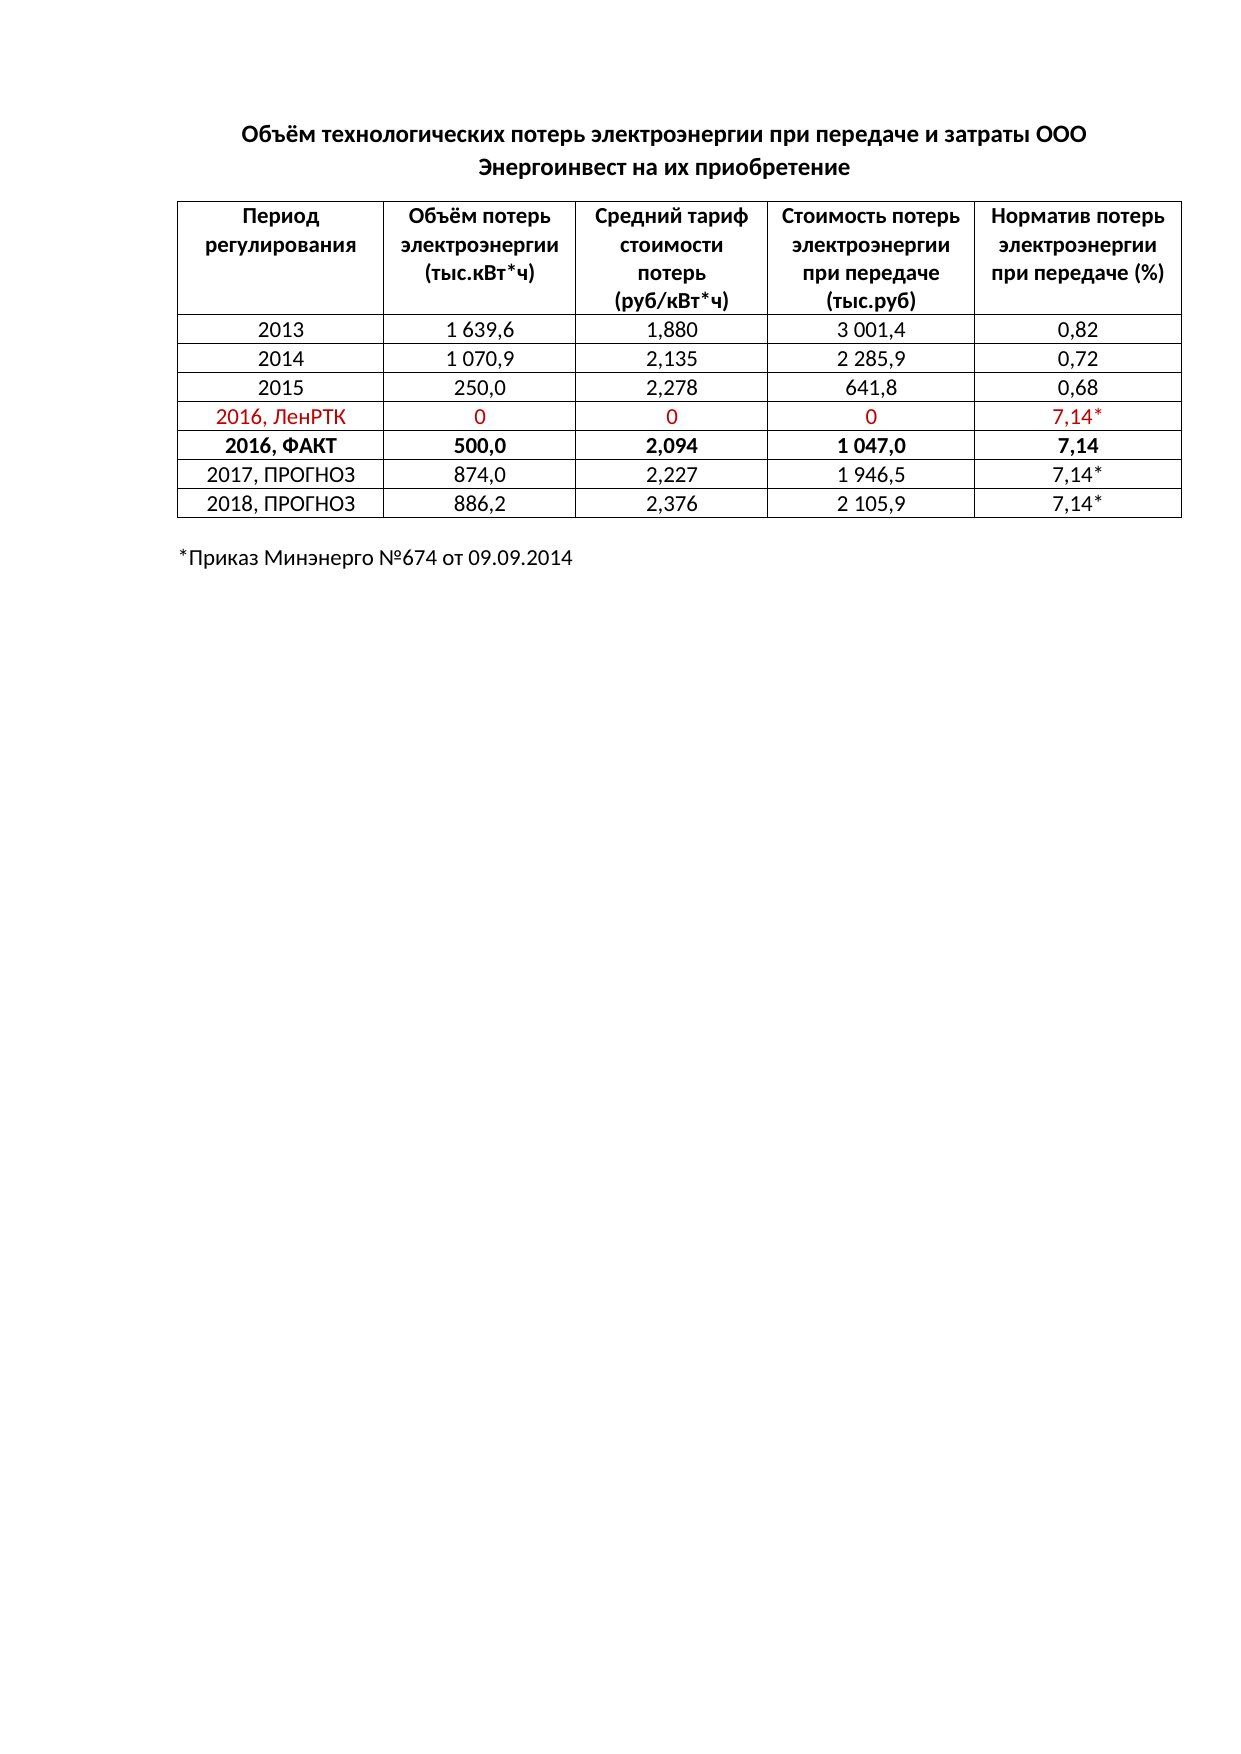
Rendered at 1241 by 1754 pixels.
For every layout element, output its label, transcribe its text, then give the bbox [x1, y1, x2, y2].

table_cell 2016, ЛенРТК [178, 402, 383, 430]
table_cell 0,68 [975, 373, 1181, 401]
table_header Период регулирования [178, 202, 383, 314]
table_cell 2014 [178, 344, 383, 372]
table_cell 0 [384, 402, 575, 430]
table_cell 2,278 [576, 373, 767, 401]
table_cell 7,14* [975, 460, 1181, 488]
table_cell 2018, ПРОГНОЗ [178, 489, 383, 517]
table_cell 1 946,5 [768, 460, 974, 488]
table_cell 2 285,9 [768, 344, 974, 372]
table_cell 1 639,6 [384, 315, 575, 343]
text *Приказ Минэнерго №674 от 09.09.2014 [177, 543, 1152, 571]
table_cell 0,82 [975, 315, 1181, 343]
table_cell 2,094 [576, 431, 767, 459]
table_cell 0 [768, 402, 974, 430]
table_cell 2,227 [576, 460, 767, 488]
table_cell 886,2 [384, 489, 575, 517]
table_header Объём потерь электроэнергии (тыс.кВт*ч) [384, 202, 575, 314]
table_header Норматив потерь электроэнергии при передаче (%) [975, 202, 1181, 314]
table_cell 3 001,4 [768, 315, 974, 343]
table_cell 874,0 [384, 460, 575, 488]
table_cell 2016, ФАКТ [178, 431, 383, 459]
table_header Стоимость потерь электроэнергии при передаче (тыс.руб) [768, 202, 974, 314]
table_cell 1 070,9 [384, 344, 575, 372]
table_cell 2 105,9 [768, 489, 974, 517]
table_cell 500,0 [384, 431, 575, 459]
table_cell 7,14* [975, 402, 1181, 430]
table_cell 2015 [178, 373, 383, 401]
table_cell 2,135 [576, 344, 767, 372]
table_cell 7,14* [975, 489, 1181, 517]
table_cell 1 047,0 [768, 431, 974, 459]
table_cell 0,72 [975, 344, 1181, 372]
table_header Средний тариф стоимости потерь (руб/кВт*ч) [576, 202, 767, 314]
table_cell 0 [576, 402, 767, 430]
table_cell 7,14 [975, 431, 1181, 459]
table_cell 2017, ПРОГНОЗ [178, 460, 383, 488]
table_cell 641,8 [768, 373, 974, 401]
table_cell 2013 [178, 315, 383, 343]
table_cell 250,0 [384, 373, 575, 401]
table_cell 2,376 [576, 489, 767, 517]
text Объём технологических потерь электроэнергии при передаче и затраты ООО Энергоинвест на их приобретение [177, 118, 1152, 182]
table_cell 1,880 [576, 315, 767, 343]
